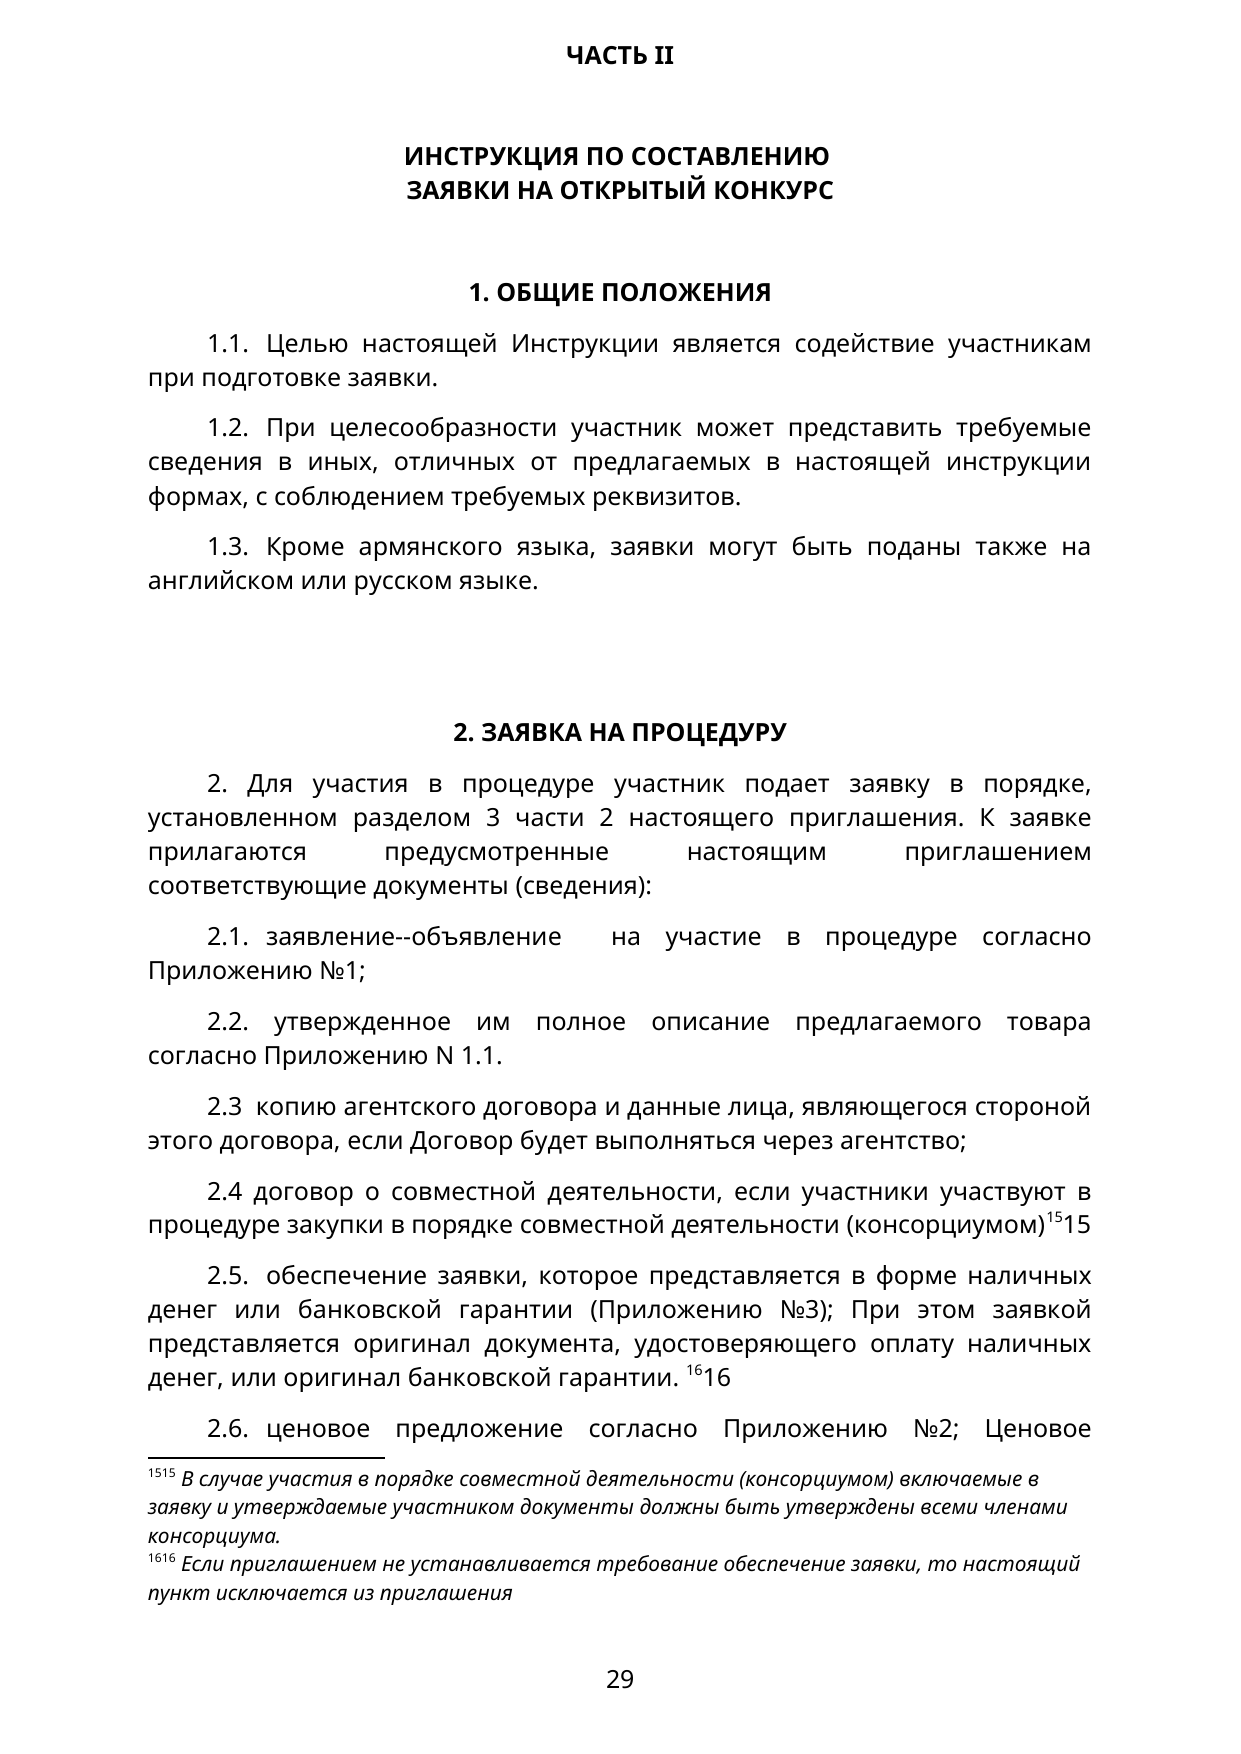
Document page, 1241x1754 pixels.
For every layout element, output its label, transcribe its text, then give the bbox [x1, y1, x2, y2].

text ИНСТРУКЦИЯ ПО СОСТАВЛЕНИЮ ЗАЯВКИ НА ОТКРЫТЫЙ КОНКУРС [148, 139, 1092, 207]
text 2. ЗАЯВКА НА ПРОЦЕДУРУ [148, 715, 1092, 749]
text 2.4 договор о совместной деятельности, если участники участвуют в процедуре закупки в порядке совместной деятельности (консорциумом)15 [148, 1173, 1092, 1241]
text 2.3 копию агентского договора и данные лица, являющегося стороной этого договора, если Договор будет выполняться через агентство; [148, 1088, 1092, 1156]
text 2.1. заявление--объявлениe на участие в процедуре согласно Приложению №1; [148, 919, 1092, 987]
text 2.5. обеспечение заявки, которое представляется в форме наличных денег или банковской гарантии (Приложению №3); При этом заявкой представляется оригинал документа, удостоверяющего оплату наличных денег, или оригинал банковской гарантии. 16 [148, 1258, 1092, 1394]
text 2. Для участия в процедуре участник подает заявку в порядке, установленном разделом 3 части 2 настоящего приглашения. К заявке прилагаются предусмотренные настоящим приглашением соответствующие документы (сведения): [148, 766, 1092, 902]
text 1.2. При целесообразности участник может представить требуемые сведения в иных, отличных от предлагаемых в настоящей инструкции формах, с соблюдением требуемых реквизитов. [148, 410, 1092, 512]
text 1. ОБЩИЕ ПОЛОЖЕНИЯ [148, 274, 1092, 308]
text 1.1. Целью настоящей Инструкции является содействие участникам при подготовке заявки. [148, 325, 1092, 393]
text 2.2. утвержденнoе им полное описание предлагаемого товара согласно Приложению N 1.1. [148, 1003, 1092, 1072]
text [148, 1411, 1092, 1445]
text 1.3. Кроме армянского языка, заявки могут быть поданы также на английском или русском языке. [148, 529, 1092, 597]
text ЧАСТЬ II [148, 37, 1092, 72]
